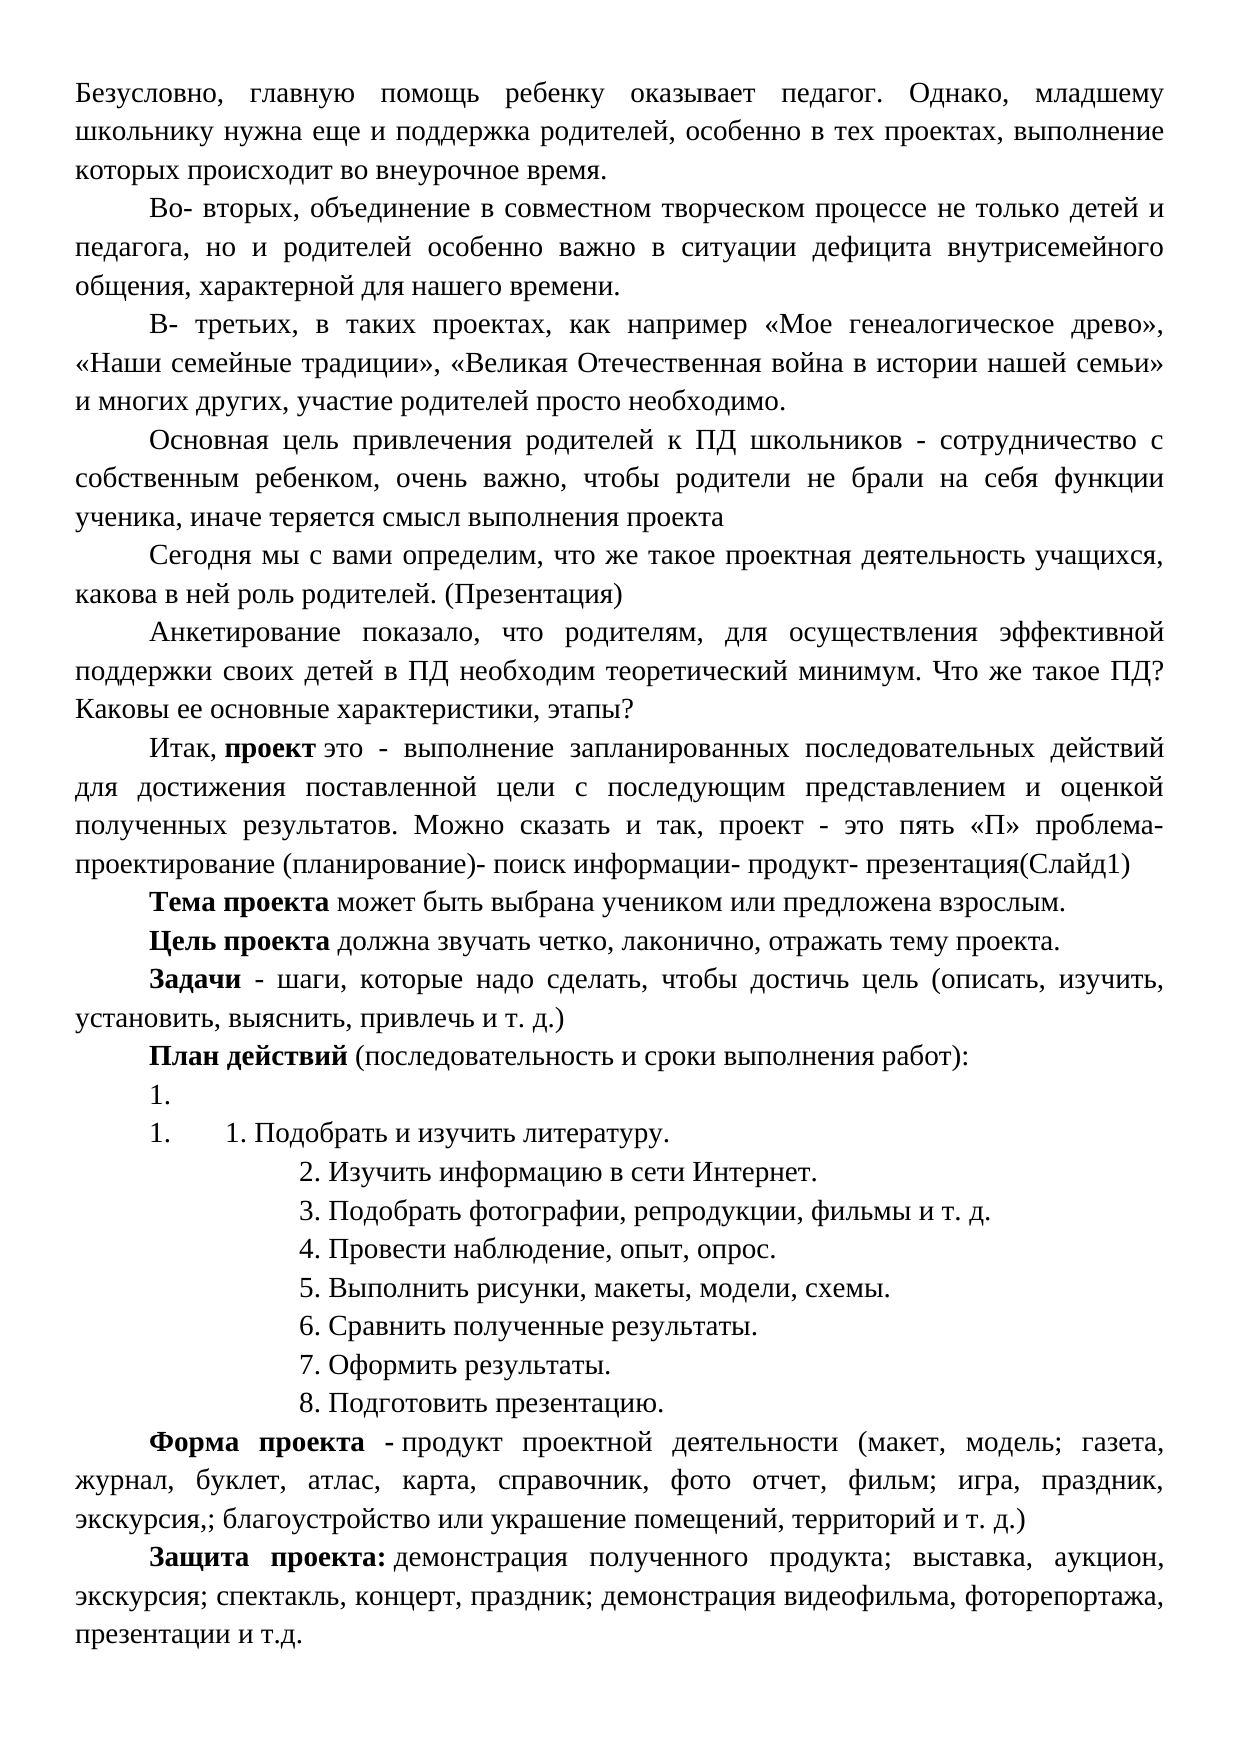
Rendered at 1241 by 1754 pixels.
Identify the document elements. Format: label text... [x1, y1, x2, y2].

text 2. Изучить информацию в сети Интернет. [225, 1154, 1165, 1188]
text Анкетирование показало, что родителям, для осуществления эффективной поддержки своих детей в ПД необходим теоретический минимум. Что же такое ПД? Каковы ее основные характеристики, этапы? [75, 614, 1165, 725]
text Во- вторых, объединение в совместном творческом процессе не только детей и педагога, но и родителей особенно важно в ситуации дефицита внутрисемейного общения, характерной для нашего времени. [75, 191, 1165, 301]
text Сегодня мы с вами определим, что же такое проектная деятельность учащихся, какова в ней роль родителей. (Презентация) [75, 537, 1165, 609]
text Тема проекта может быть выбрана учеником или предложена взрослым. [75, 884, 1165, 918]
text План действий (последовательность и сроки выполнения работ): [75, 1038, 1165, 1072]
text В- третьих, в таких проектах, как например «Мое генеалогическое древо», «Наши семейные традиции», «Великая Отечественная война в истории нашей семьи» и многих других, участие родителей просто необходимо. [75, 306, 1165, 417]
text 3. Подобрать фотографии, репродукции, фильмы и т. д. [225, 1193, 1165, 1226]
text Форма проекта - продукт проектной деятельности (макет, модель; газета, журнал, буклет, атлас, карта, справочник, фото отчет, фильм; игра, праздник, экскурсия,; благоустройство или украшение помещений, территорий и т. д.) [75, 1424, 1165, 1534]
text 4. Провести наблюдение, опыт, опрос. [225, 1231, 1165, 1265]
text Основная цель привлечения родителей к ПД школьников - сотрудничество с собственным ребенком, очень важно, чтобы родители не брали на себя функции ученика, иначе теряется смысл выполнения проекта [75, 422, 1165, 532]
text Цель проекта должна звучать четко, лаконично, отражать тему проекта. [75, 923, 1165, 956]
text Защита проекта: демонстрация полученного продукта; выставка, аукцион, экскурсия; спектакль, концерт, праздник; демонстрация видеофильма, фоторепортажа, презентации и т.д. [75, 1539, 1165, 1650]
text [75, 75, 1165, 186]
text Итак, проект это - выполнение запланированных последовательных действий для достижения поставленной цели с последующим представлением и оценкой полученных результатов. Можно сказать и так, проект - это пять «П» проблема- проектирование (планирование)- поиск информации- продукт- презентация(Слайд1) [75, 730, 1165, 879]
text 7. Оформить результаты. [225, 1347, 1165, 1380]
text 5. Выполнить рисунки, макеты, модели, схемы. [225, 1270, 1165, 1303]
list 1. Подобрать и изучить литературу. [75, 1116, 1165, 1149]
text Задачи - шаги, которые надо сделать, чтобы достичь цель (описать, изучить, установить, выяснить, привлечь и т. д.) [75, 961, 1165, 1033]
text 6. Сравнить полученные результаты. [225, 1308, 1165, 1342]
text 8. Подготовить презентацию. [225, 1385, 1165, 1419]
